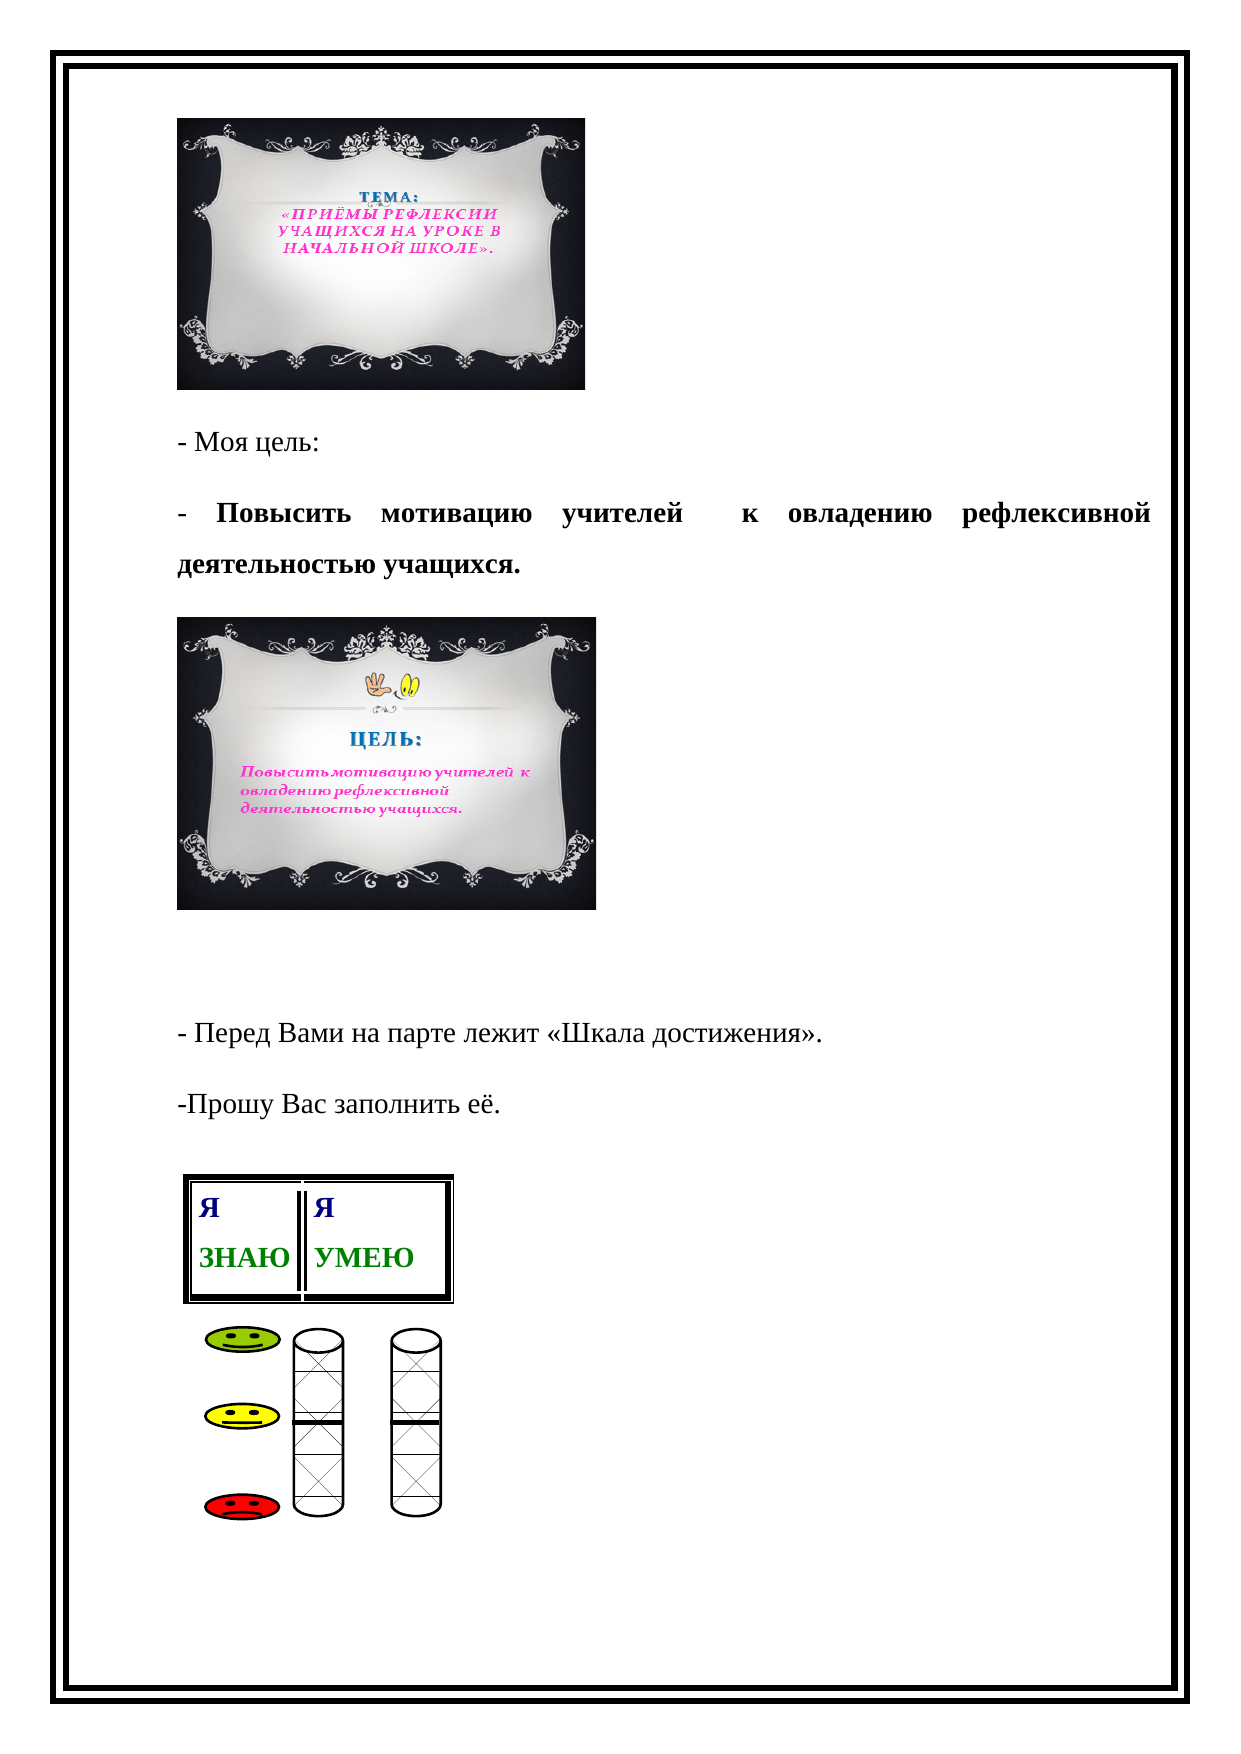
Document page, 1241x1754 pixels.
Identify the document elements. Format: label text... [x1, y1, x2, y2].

text -Прошу Вас заполнить её. [177, 1086, 1152, 1120]
picture [177, 617, 597, 910]
text - Моя цель: [177, 424, 1152, 458]
table_header Я ЗНАЮ [189, 1180, 302, 1294]
table_header Я УМЕЮ [302, 1180, 449, 1294]
text - Перед Вами на парте лежит «Шкала достижения». [177, 1015, 1152, 1049]
picture [177, 118, 586, 390]
text - Повысить мотивацию учителей к овладению рефлексивной деятельностью учащихся. [177, 496, 1152, 579]
